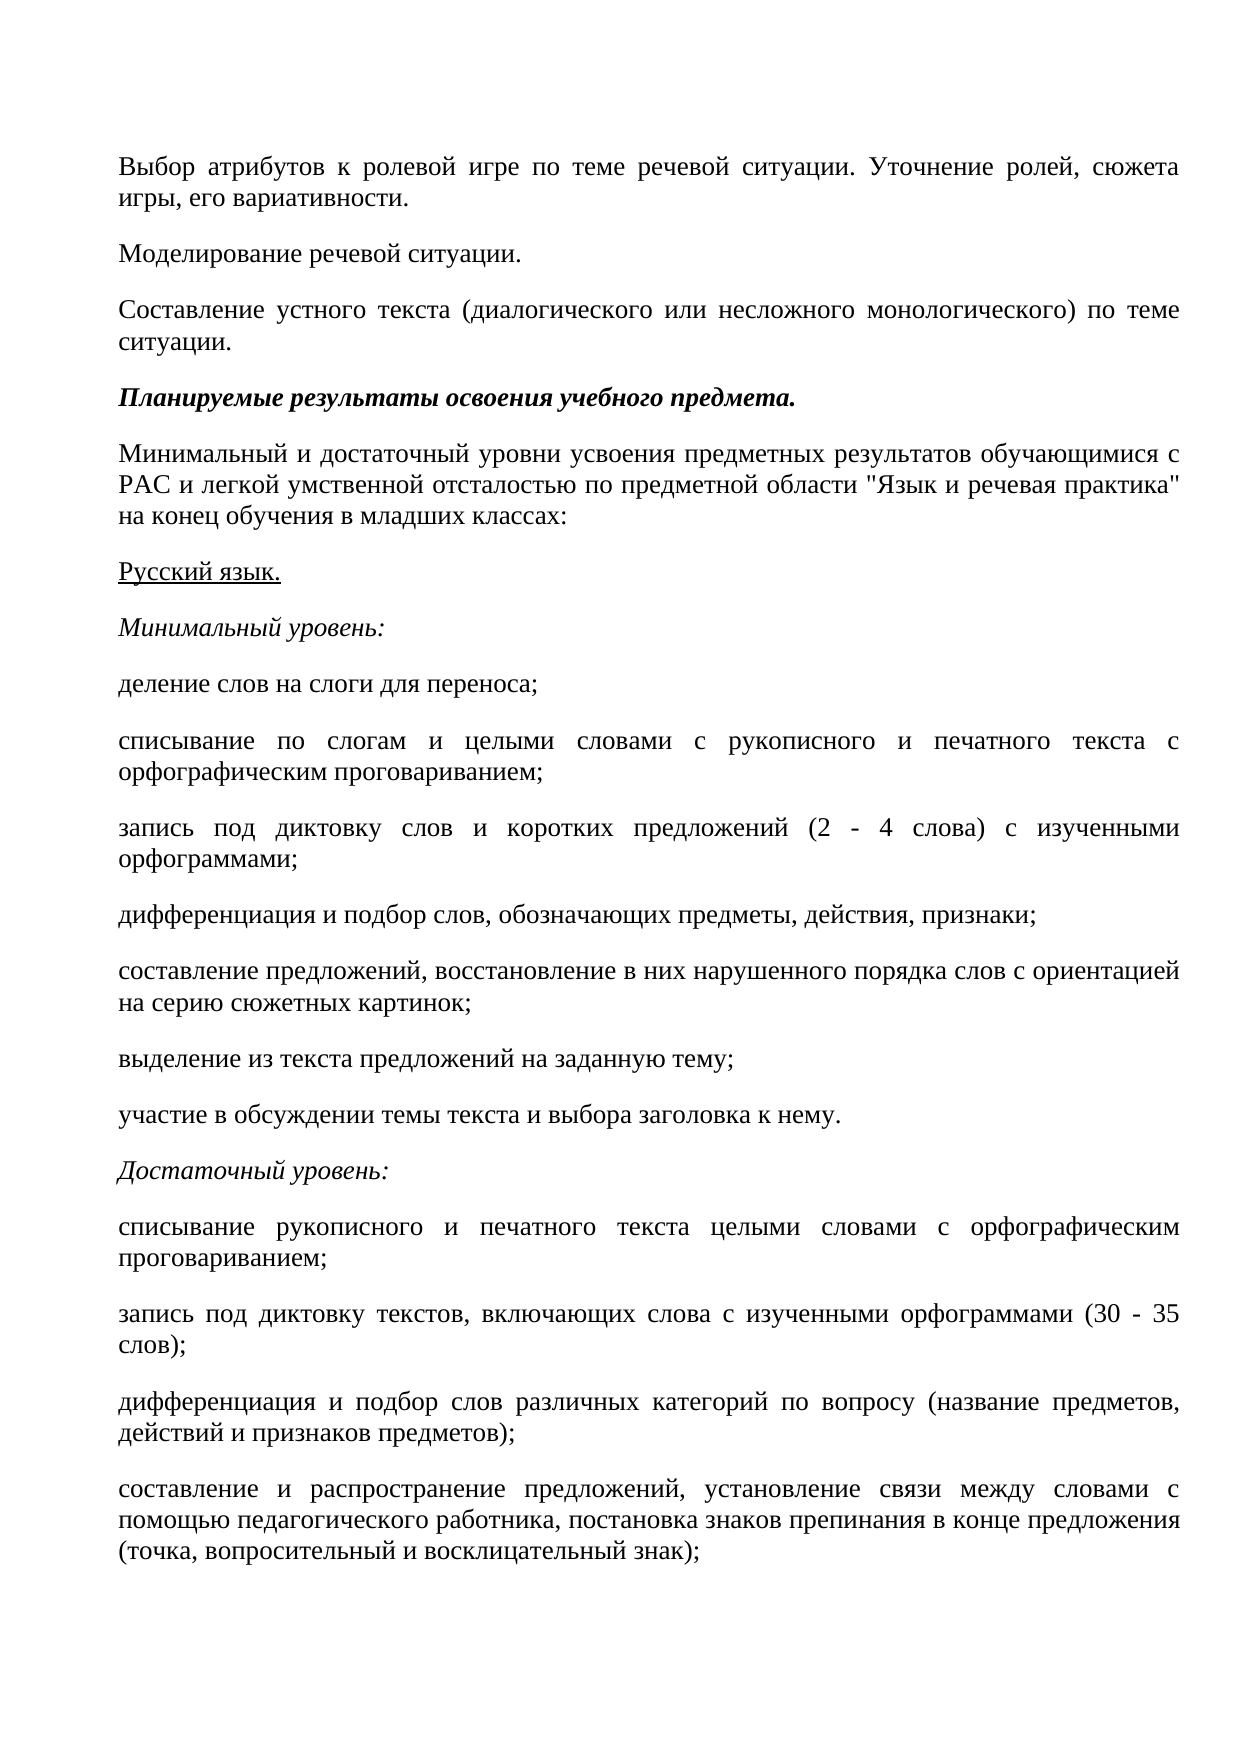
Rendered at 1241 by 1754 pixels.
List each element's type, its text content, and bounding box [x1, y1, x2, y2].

text списывание рукописного и печатного текста целыми словами с орфографическим проговариванием; [118, 1210, 1181, 1272]
text дифференциация и подбор слов, обозначающих предметы, действия, признаки; [118, 898, 1181, 929]
text запись под диктовку текстов, включающих слова с изученными орфограммами (30 - 35 слов); [118, 1297, 1181, 1360]
text составление и распространение предложений, установление связи между словами с помощью педагогического работника, постановка знаков препинания в конце предложения (точка, вопросительный и восклицательный знак); [118, 1472, 1181, 1566]
text Минимальный и достаточный уровни усвоения предметных результатов обучающимися с РАС и легкой умственной отсталостью по предметной области "Язык и речевая практика" на конец обучения в младших классах: [118, 437, 1181, 530]
text составление предложений, восстановление в них нарушенного порядка слов с ориентацией на серию сюжетных картинок; [118, 954, 1181, 1017]
text запись под диктовку слов и коротких предложений (2 - 4 слова) с изученными орфограммами; [118, 811, 1181, 873]
text Русский язык. [118, 555, 1181, 586]
text Достаточный уровень: [118, 1154, 1181, 1185]
text выделение из текста предложений на заданную тему; [118, 1042, 1181, 1073]
text деление слов на слоги для переноса; [118, 668, 1181, 699]
text дифференциация и подбор слов различных категорий по вопросу (название предметов, действий и признаков предметов); [118, 1385, 1181, 1447]
text Выбор атрибутов к ролевой игре по теме речевой ситуации. Уточнение ролей, сюжета игры, его вариативности. [118, 150, 1181, 212]
text Минимальный уровень: [118, 611, 1181, 643]
text Моделирование речевой ситуации. [118, 237, 1181, 268]
text участие в обсуждении темы текста и выбора заголовка к нему. [118, 1098, 1181, 1129]
text списывание по слогам и целыми словами с рукописного и печатного текста с орфографическим проговариванием; [118, 724, 1181, 786]
text Планируемые результаты освоения учебного предмета. [118, 381, 1181, 412]
text Составление устного текста (диалогического или несложного монологического) по теме ситуации. [118, 293, 1181, 356]
